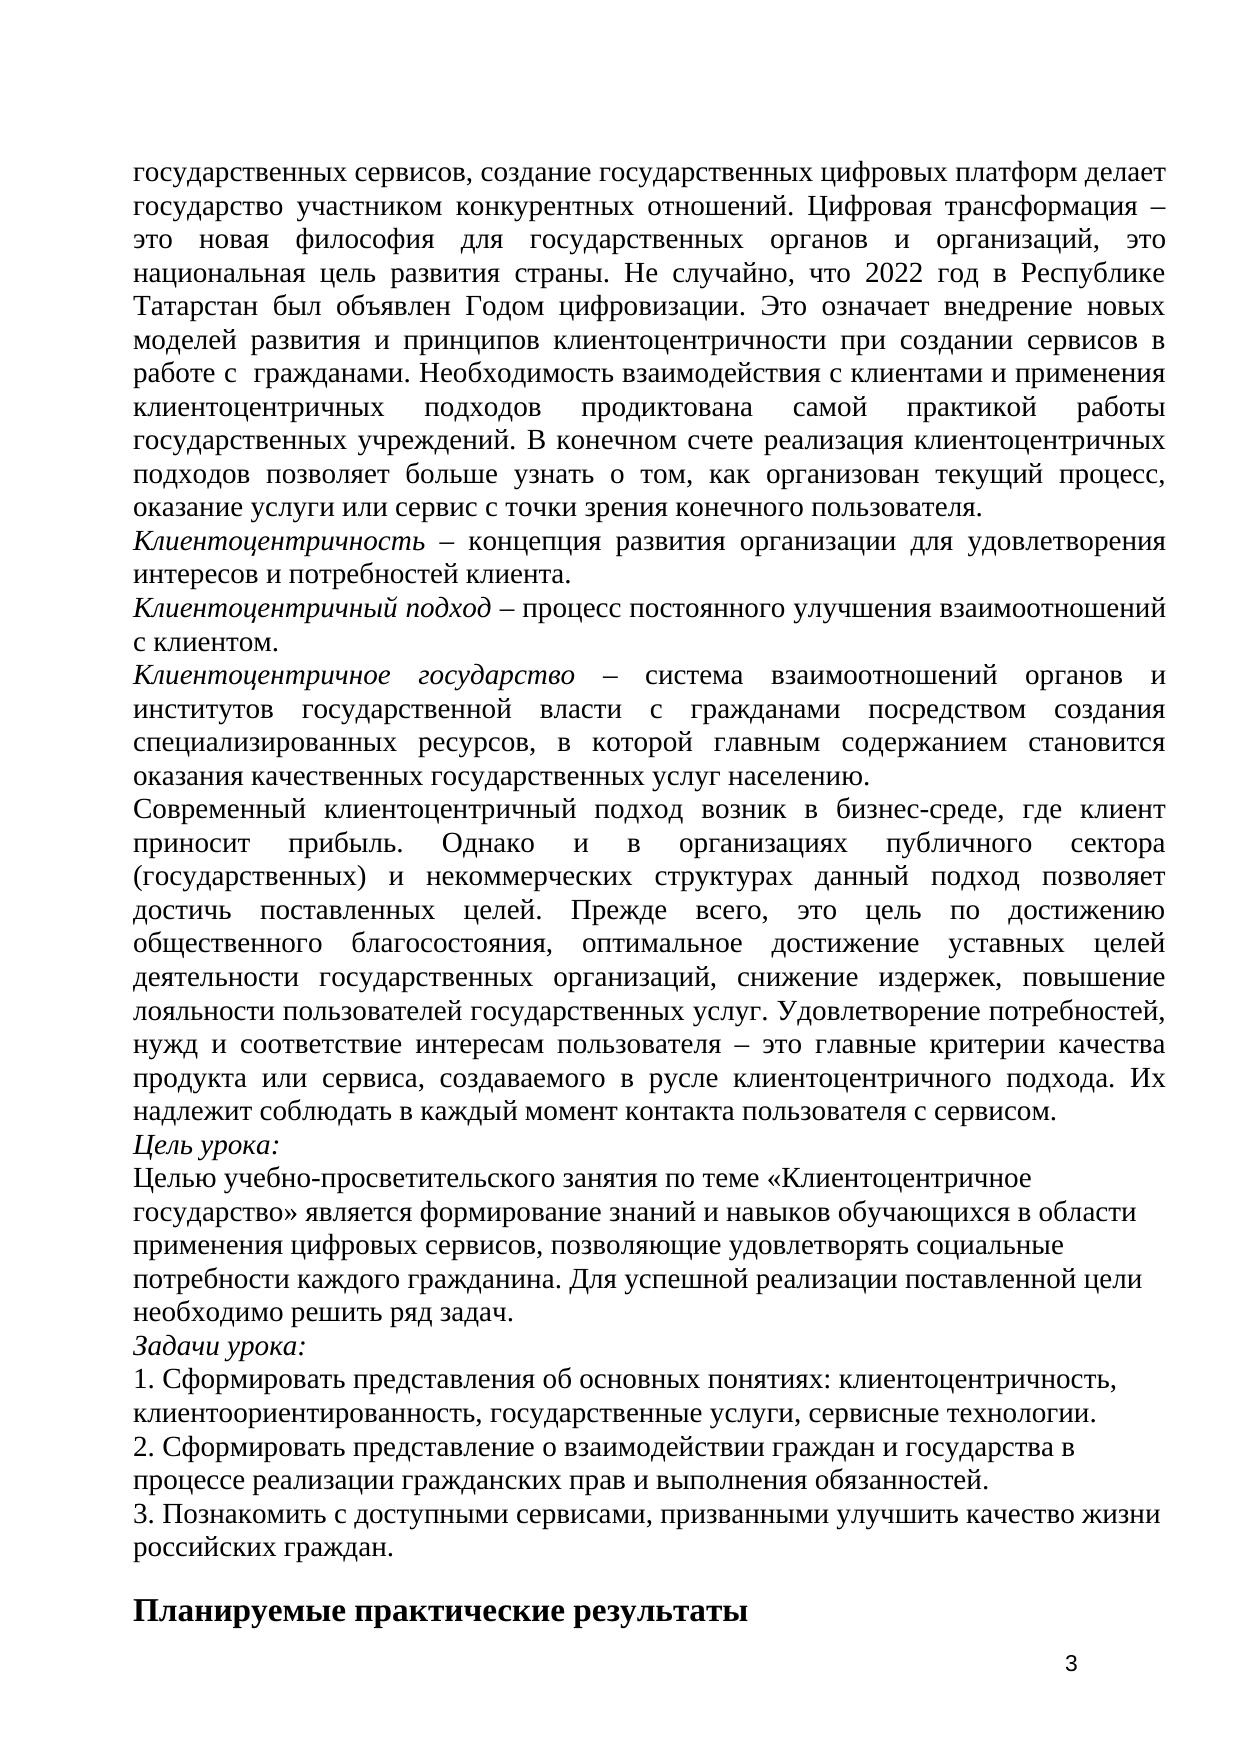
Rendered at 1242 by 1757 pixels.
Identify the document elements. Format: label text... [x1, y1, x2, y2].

subtitle Планируемые практические результаты [133, 1590, 1167, 1629]
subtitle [133, 154, 1167, 523]
subtitle Клиентоцентричный подход – процесс постоянного улучшения взаимоотношений с клиентом. [133, 590, 1167, 657]
subtitle Современный клиентоцентричный подход возник в бизнес-среде, где клиент приносит прибыль. Однако и в организациях публичного сектора (государственных) и некоммерческих структурах данный подход позволяет достичь поставленных целей. Прежде всего, это цель по достижению общественного благосостояния, оптимальное достижение уставных целей деятельности государственных организаций, снижение издержек, повышение лояльности пользователей государственных услуг. Удовлетворение потребностей, нужд и соответствие интересам пользователя – это главные критерии качества продукта или сервиса, создаваемого в русле клиентоцентричного подхода. Их надлежит соблюдать в каждый момент контакта пользователя с сервисом. [133, 791, 1167, 1127]
text 1. Сформировать представления об основных понятиях: клиентоцентричность, клиентоориентированность, государственные услуги, сервисные технологии. [133, 1362, 1167, 1429]
subtitle Клиентоцентричность – концепция развития организации для удовлетворения интересов и потребностей клиента. [133, 523, 1167, 590]
text 3. Познакомить с доступными сервисами, призванными улучшить качество жизни российских граждан. [133, 1496, 1167, 1563]
text 2. Сформировать представление о взаимодействии граждан и государства в процессе реализации гражданских прав и выполнения обязанностей. [133, 1429, 1167, 1496]
text Цель урока: [133, 1127, 1167, 1160]
subtitle Клиентоцентричное государство – система взаимоотношений органов и институтов государственной власти с гражданами посредством создания специализированных ресурсов, в которой главным содержанием становится оказания качественных государственных услуг населению. [133, 657, 1167, 791]
text Целью учебно-просветительского занятия по теме «Клиентоцентричное государство» является формирование знаний и навыков обучающихся в области применения цифровых сервисов, позволяющие удовлетворять социальные потребности каждого гражданина. Для успешной реализации поставленной цели необходимо решить ряд задач. [133, 1160, 1167, 1328]
text Задачи урока: [133, 1328, 1167, 1362]
